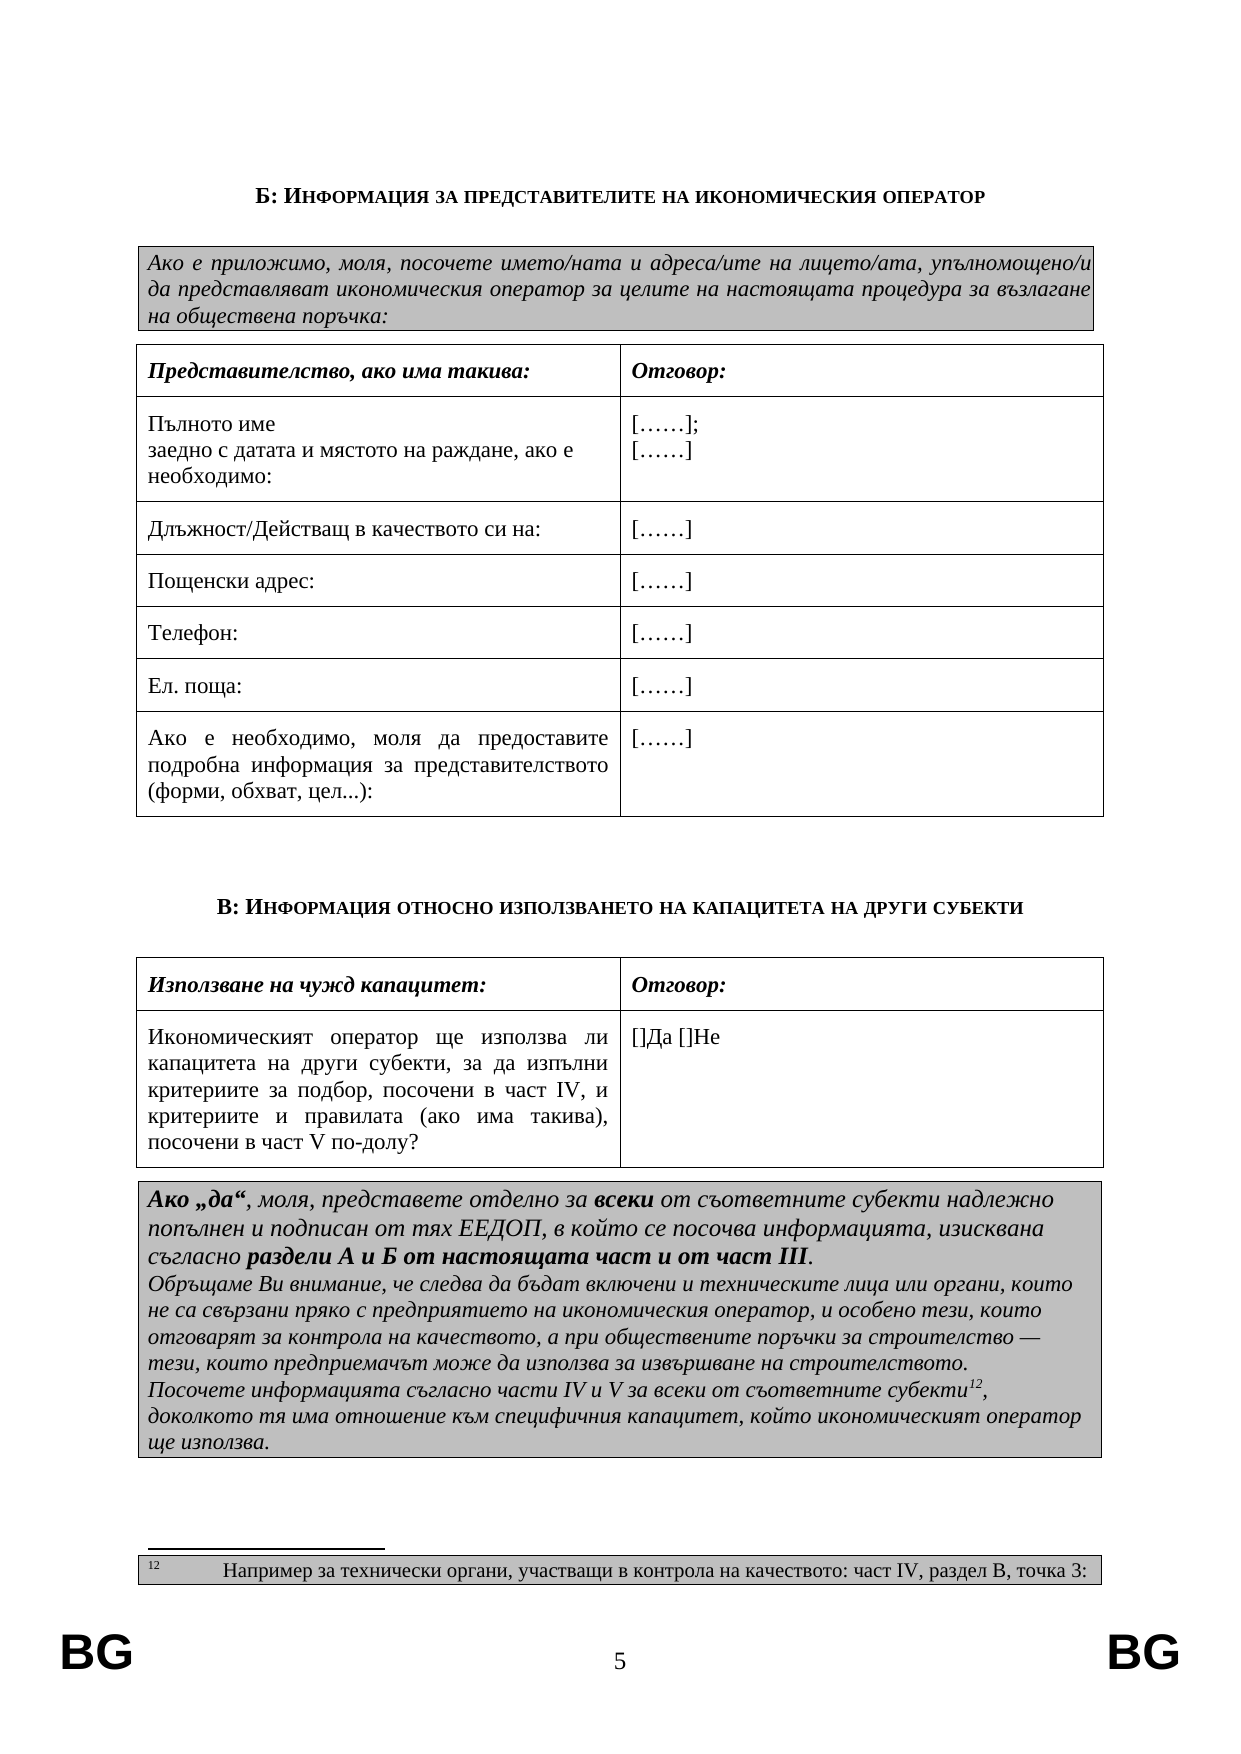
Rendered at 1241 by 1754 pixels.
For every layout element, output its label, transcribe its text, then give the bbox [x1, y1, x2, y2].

table_cell Пощенски адрес: [137, 555, 620, 606]
table_header Представителство, ако има такива: [137, 345, 620, 396]
text Ако е приложимо, моля, посочете името/ната и адреса/ите на лицето/ата, упълномощено/и да представляват икономическия оператор за целите на настоящата процедура за възлагане на обществена поръчка: [139, 247, 1093, 330]
table_cell [……] [621, 607, 1103, 658]
table_header Отговор: [621, 958, 1103, 1009]
table_header Използване на чужд капацитет: [137, 958, 620, 1009]
table_cell Пълното име заедно с датата и мястото на раждане, ако е необходимо: [137, 397, 620, 501]
table_cell Ел. поща: [137, 659, 620, 711]
table_cell Икономическият оператор ще използва ли капацитета на други субекти, за да изпълни критериите за подбор, посочени в част IV, и критериите и правилата (ако има такива), посочени в част V по-долу? [137, 1011, 620, 1167]
table_cell [……] [621, 502, 1103, 553]
table_cell [……] [621, 555, 1103, 606]
table_cell Длъжност/Действащ в качеството си на: [137, 502, 620, 553]
table_cell Телефон: [137, 607, 620, 658]
table_cell [……] [621, 712, 1103, 816]
table_header Отговор: [621, 345, 1103, 396]
text Ако „да“, моля, представете отделно за всеки от съответните субекти надлежно попълнен и подписан от тях ЕЕДОП, в който се посочва информацията, изисквана съгласно раздели А и Б от настоящата част и от част III. Обръщаме Ви внимание, че следва да бъдат включени и техническите лица или органи, които не са свързани пряко с предприятието на икономическия оператор, и особено тези, които отговарят за контрола на качеството, а при обществените поръчки за строителство — тези, които предприемачът може да използва за извършване на строителството. Посочете информацията съгласно части IV и V за всеки от съответните субекти, доколкото тя има отношение към специфичния капацитет, който икономическият оператор ще използва. [139, 1182, 1101, 1457]
table_cell Ако е необходимо, моля да предоставите подробна информация за представителството (форми, обхват, цел...): [137, 712, 620, 816]
title В: Информация относно използването на капацитета на други субекти [148, 893, 1093, 919]
title Б: Информация за представителите на икономическия оператор [148, 182, 1093, 208]
table_cell [……]; [……] [621, 397, 1103, 501]
table_cell []Да []Не [621, 1011, 1103, 1167]
table_cell [……] [621, 659, 1103, 711]
